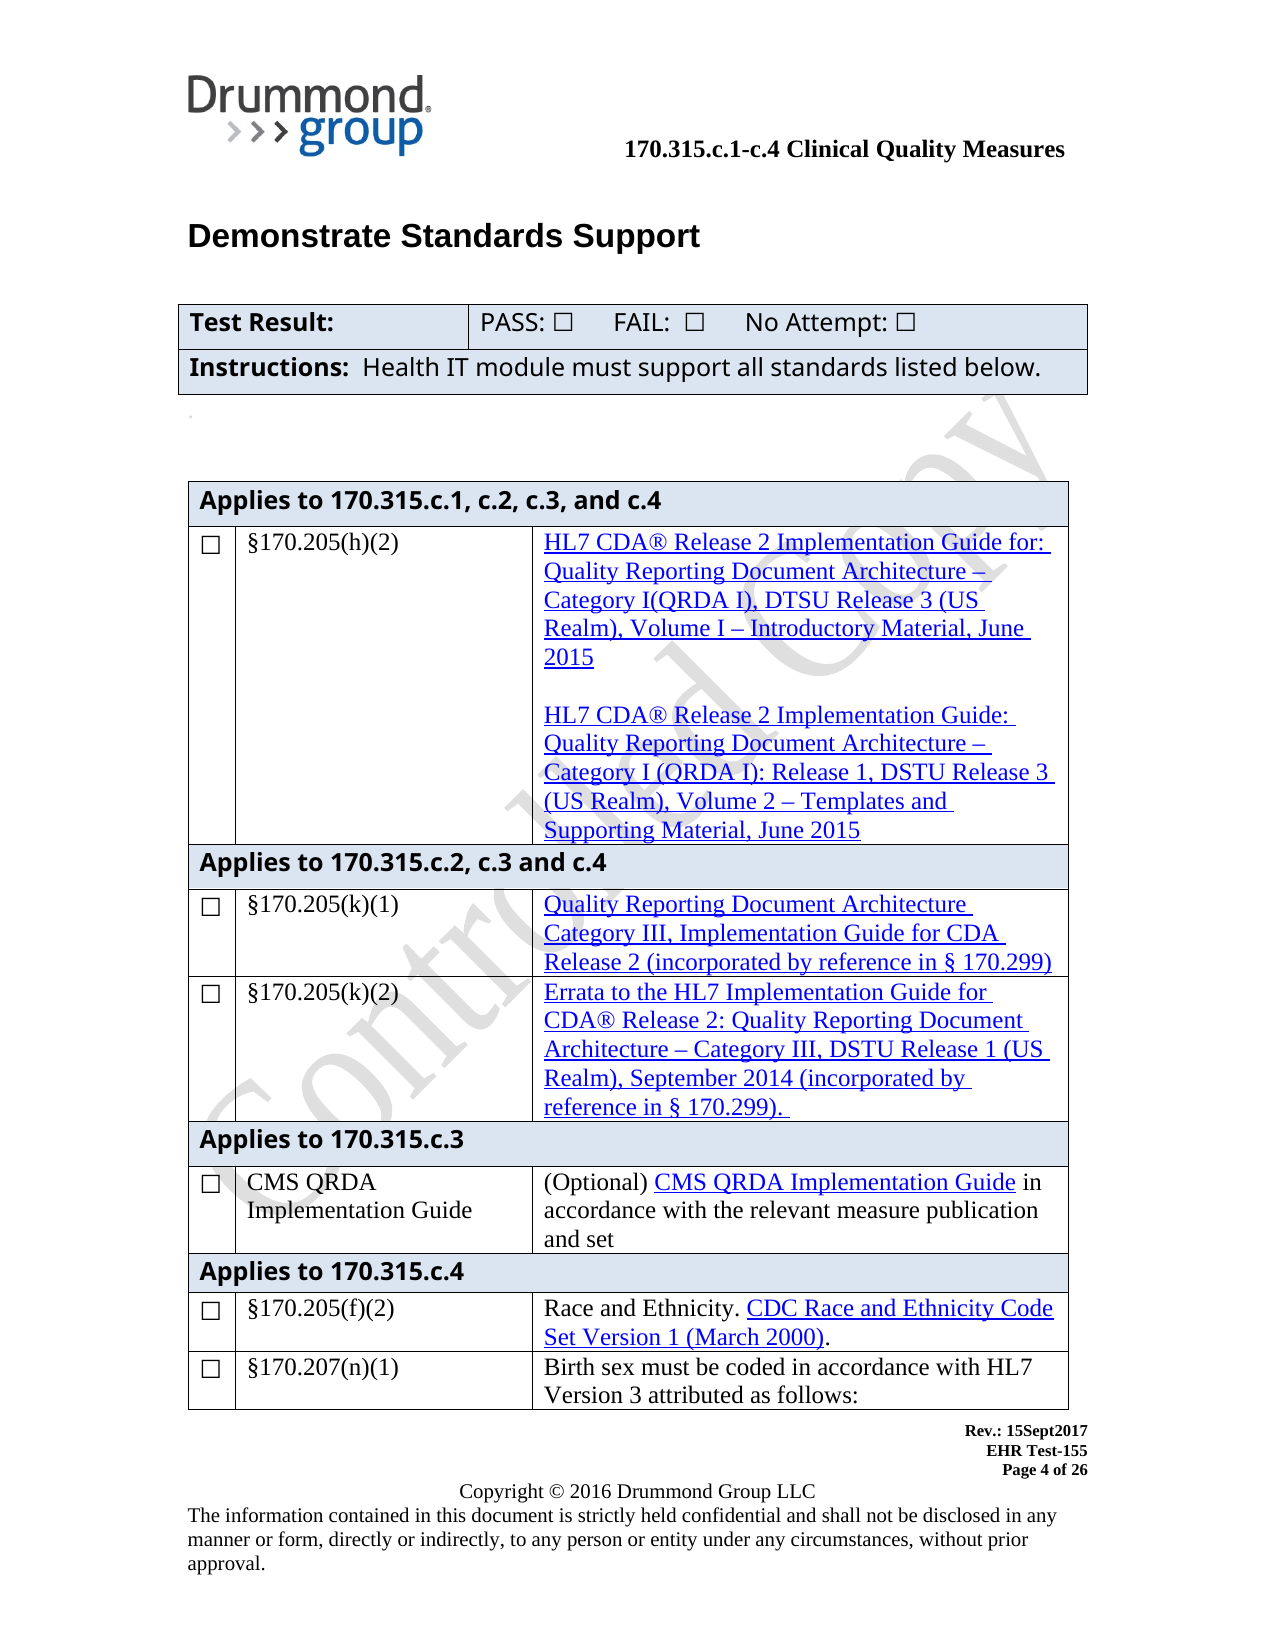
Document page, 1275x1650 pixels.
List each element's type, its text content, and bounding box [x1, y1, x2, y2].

table_cell §170.205(f)(2) [236, 1293, 532, 1351]
table_cell Instructions: Health IT module must support all standards listed below. [179, 350, 1087, 394]
table_cell §170.205(k)(1) [236, 890, 532, 976]
table_cell Applies to 170.315.c.4 [189, 1254, 1068, 1292]
table_cell Race and Ethnicity. CDC Race and Ethnicity Code Set Version 1 (March 2000). [533, 1293, 1068, 1351]
subtitle Demonstrate Standards Support [187, 216, 1087, 254]
table_cell Birth sex must be coded in accordance with HL7 Version 3 attributed as follows: (i) Male. M (ii)Female. F (iii)Unknown. UNK. [533, 1352, 1068, 1409]
table_cell §170.205(k)(2) [236, 977, 532, 1121]
table_header PASS: FAIL: No Attempt: [469, 305, 1087, 349]
table_cell CMS QRDA Implementation Guide [236, 1167, 532, 1253]
table_cell (Optional) CMS QRDA Implementation Guide in accordance with the relevant measure publication and set [533, 1167, 1068, 1253]
text . [187, 395, 1087, 424]
table_cell Errata to the HL7 Implementation Guide for CDA® Release 2: Quality Reporting Document Architecture – Category III, DSTU Release 1 (US Realm), September 2014 (incorporated by reference in § 170.299). [533, 977, 1068, 1121]
table_cell §170.205(h)(2) [236, 527, 532, 843]
table_cell Applies to 170.315.c.2, c.3 and c.4 [189, 845, 1068, 888]
table_cell §170.207(n)(1) [236, 1352, 532, 1409]
picture [187, 75, 433, 157]
table_cell HL7 CDA® Release 2 Implementation Guide for: Quality Reporting Document Architecture – Category I(QRDA I), DTSU Release 3 (US Realm), Volume I – Introductory Material, June 2015 HL7 CDA® Release 2 Implementation Guide: Quality Reporting Document Architecture – Category I (QRDA I): Release 1, DSTU Release 3 (US Realm), Volume 2 – Templates and Supporting Material, June 2015 [533, 527, 1068, 843]
table_header Test Result: [179, 305, 468, 349]
table_cell Applies to 170.315.c.3 [189, 1122, 1068, 1166]
table_header Applies to 170.315.c.1, c.2, c.3, and c.4 [189, 482, 1068, 526]
table_cell Quality Reporting Document Architecture Category III, Implementation Guide for CDA Release 2 (incorporated by reference in § 170.299) [533, 890, 1068, 976]
